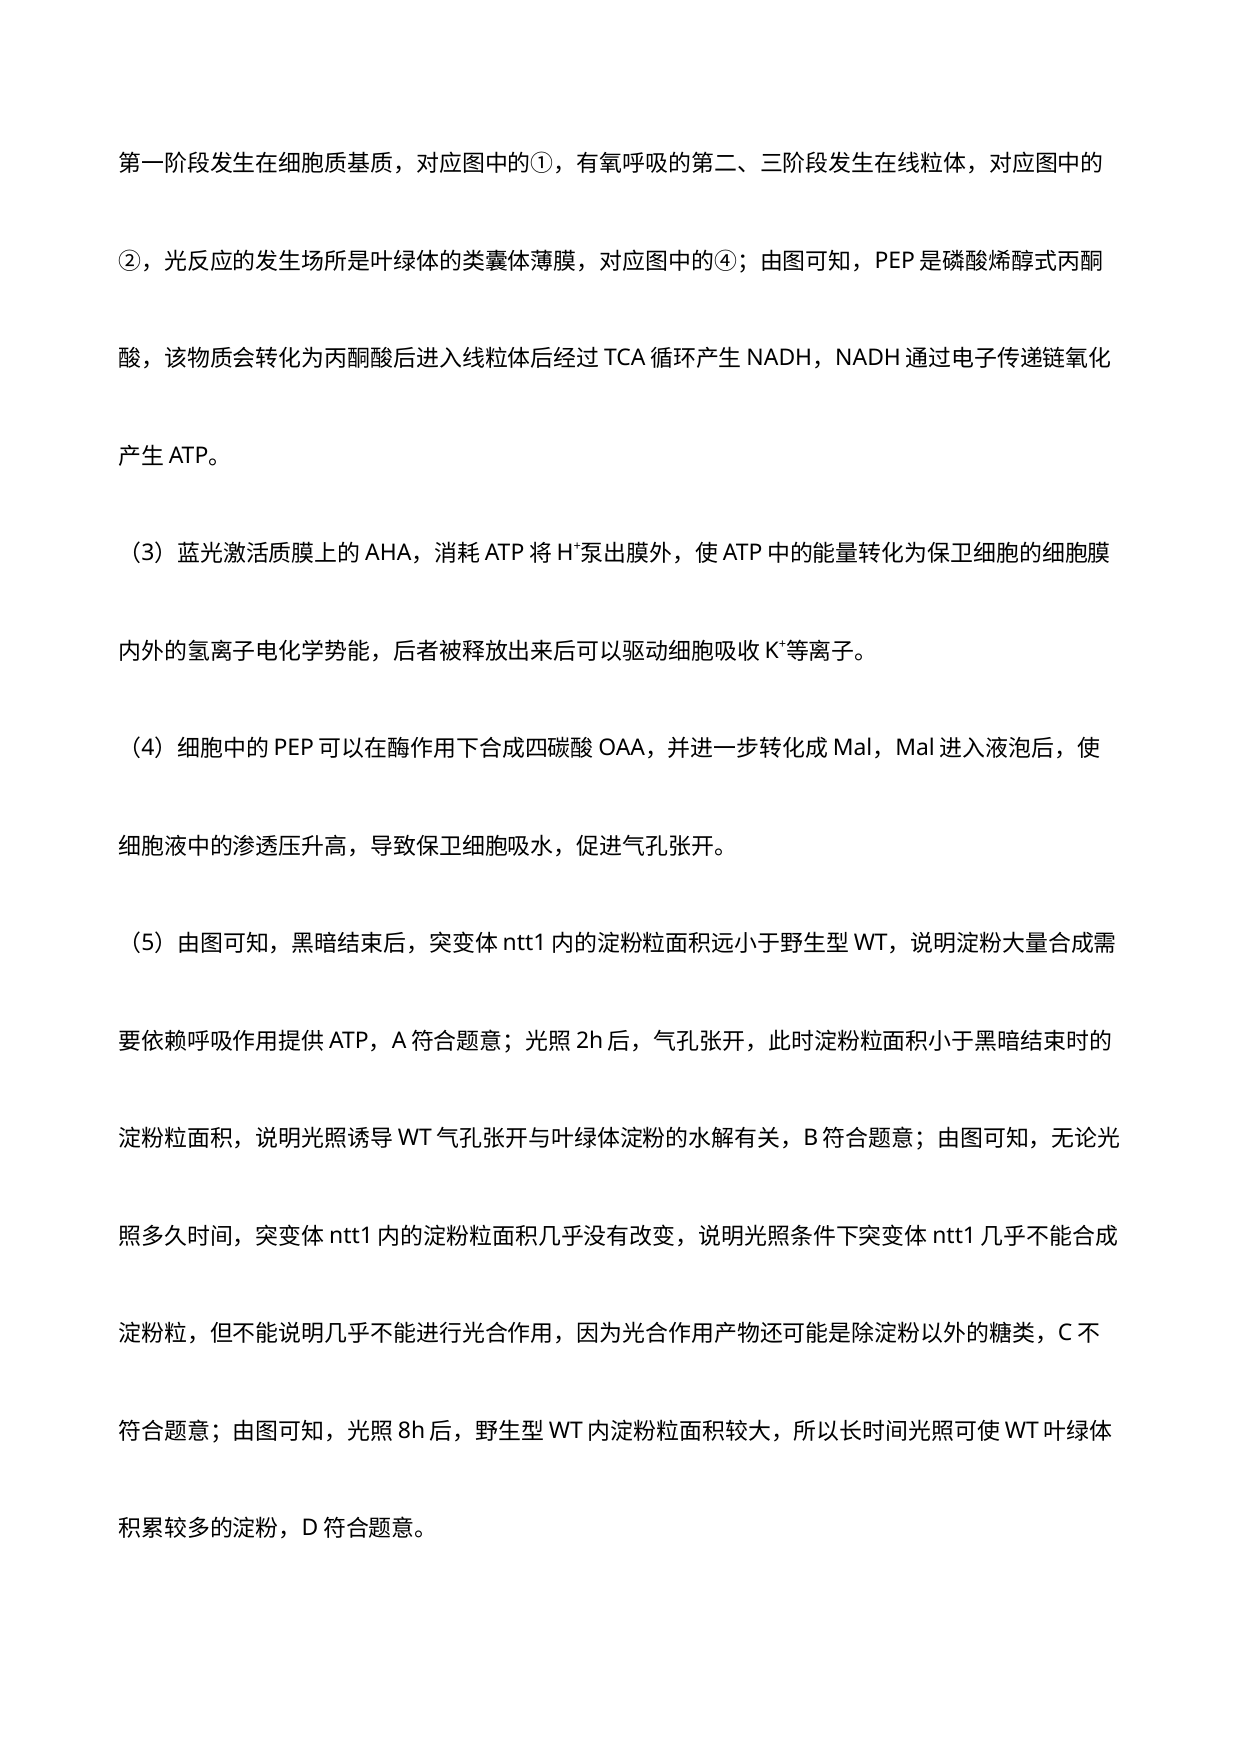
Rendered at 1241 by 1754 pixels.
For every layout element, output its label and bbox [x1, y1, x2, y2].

text [118, 129, 1122, 1559]
